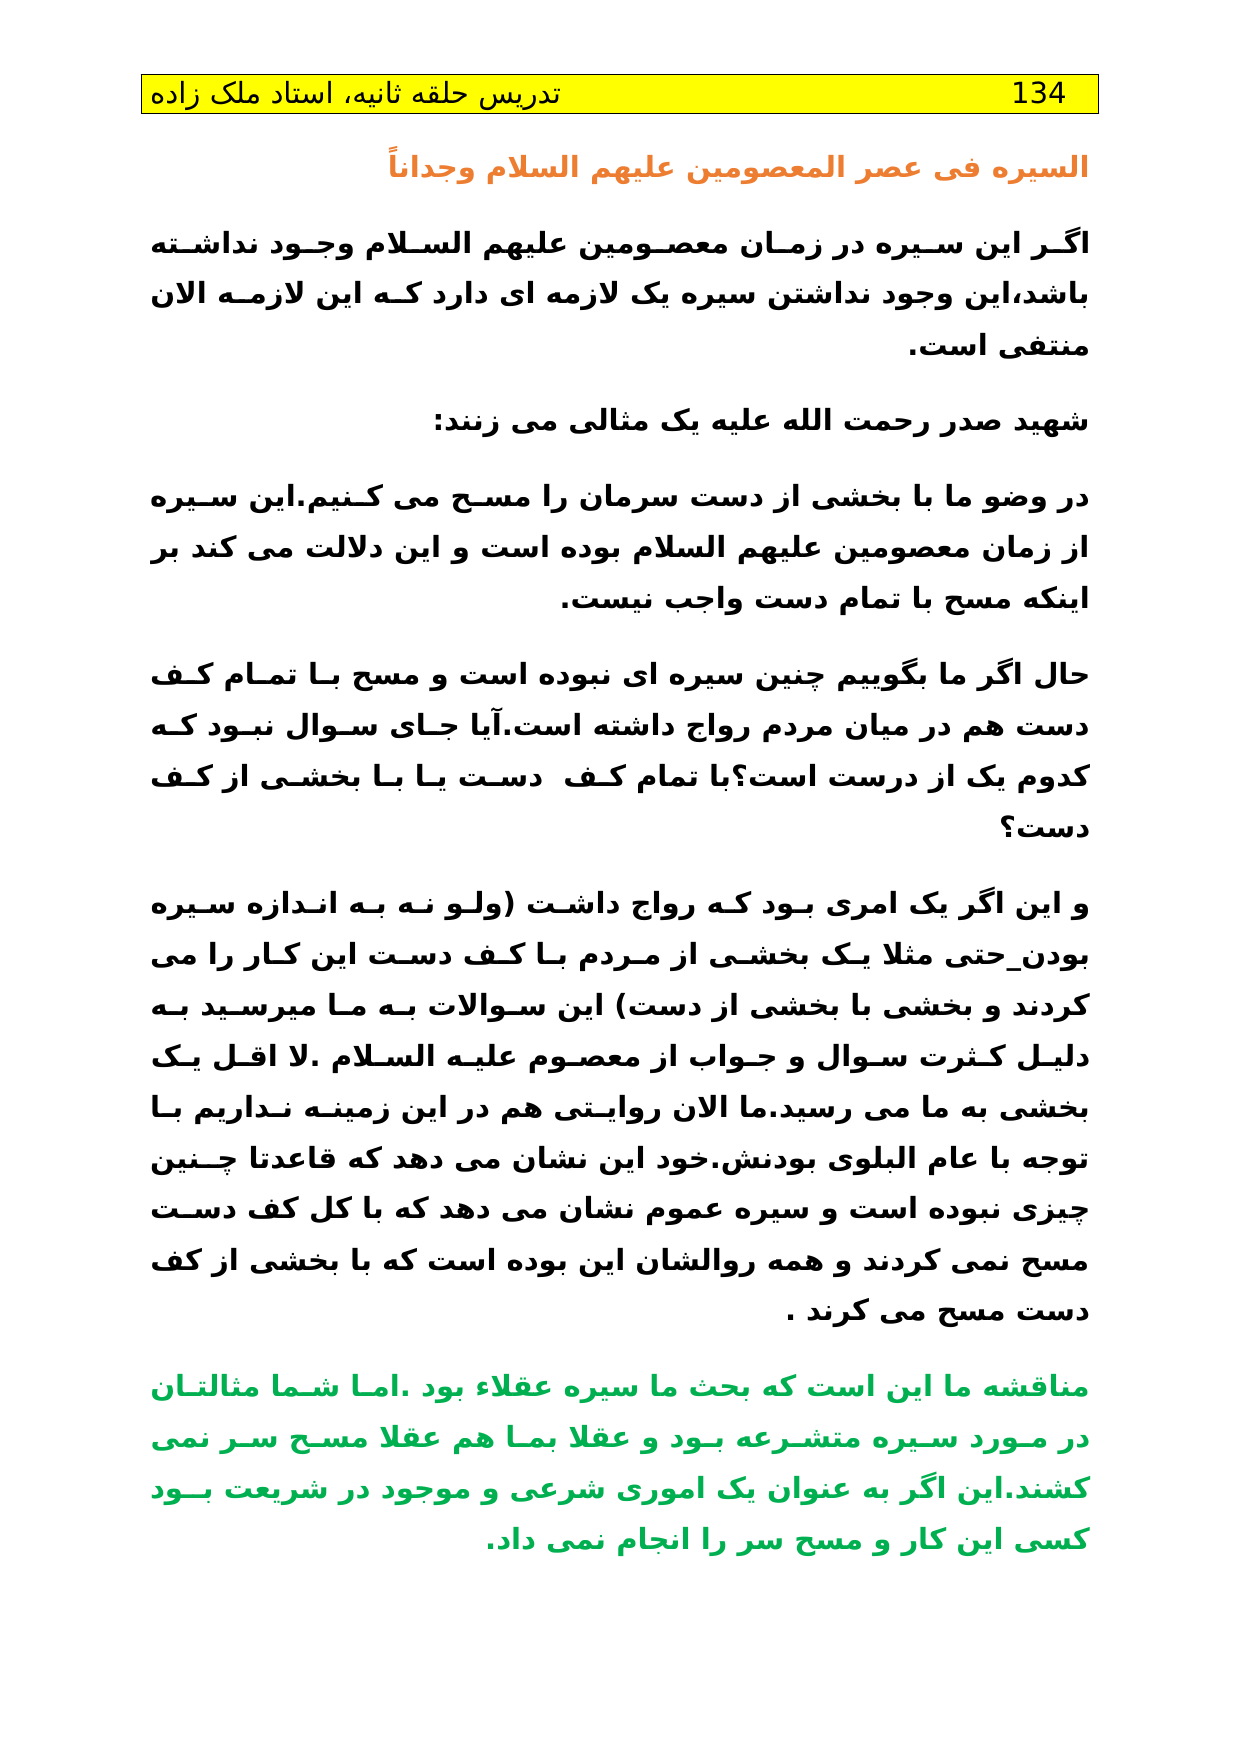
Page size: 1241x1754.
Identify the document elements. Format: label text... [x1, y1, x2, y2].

text اگر این سیره در زمان معصومین علیهم السلام وجود نداشته باشد،این وجود نداشتن سیره یک لازمه ای دارد که این لازمه الان منتفی است. [150, 226, 1090, 362]
text مناقشه ما این است که بحث ما سیره عقلاء بود .اما شما مثالتان در مورد سیره متشرعه بود و عقلا بما هم عقلا مسح سر نمی کشند.این اگر به عنوان یک اموری شرعی و موجود در شریعت بود کسی این کار و مسح سر را انجام نمی داد. [150, 1370, 1090, 1556]
text شهید صدر رحمت الله علیه یک مثالی می زنند: [150, 404, 1090, 438]
text السیره فی عصر المعصومین علیهم السلام وجداناً [150, 150, 1090, 184]
text حال اگر ما بگوییم چنین سیره ای نبوده است و مسح با تمام کف دست هم در میان مردم رواج داشته است.آیا جای سوال نبود که کدوم یک از درست است؟با تمام کف دست یا با بخشی از کف دست؟ [150, 657, 1090, 844]
text در وضو ما با بخشی از دست سرمان را مسح می کنیم.این سیره از زمان معصومین علیهم السلام بوده است و این دلالت می کند بر اینکه مسح با تمام دست واجب نیست. [150, 480, 1090, 616]
text و این اگر یک امری بود که رواج داشت (ولو نه به اندازه سیره بودن_حتی مثلا یک بخشی از مردم با کف دست این کار را می کردند و بخشی با بخشی از دست) این سوالات به ما میرسید به دلیل کثرت سوال و جواب از معصوم علیه السلام .لا اقل یک بخشی به ما می رسید.ما الان روایتی هم در این زمینه نداریم با توجه با عام البلوی بودنش.خود این نشان می دهد که قاعدتا چنین چیزی نبوده است و سیره عموم نشان می دهد که با کل کف دست مسح نمی کردند و همه روالشان این بوده است که با بخشی از کف دست مسح می کرند . [150, 886, 1090, 1328]
